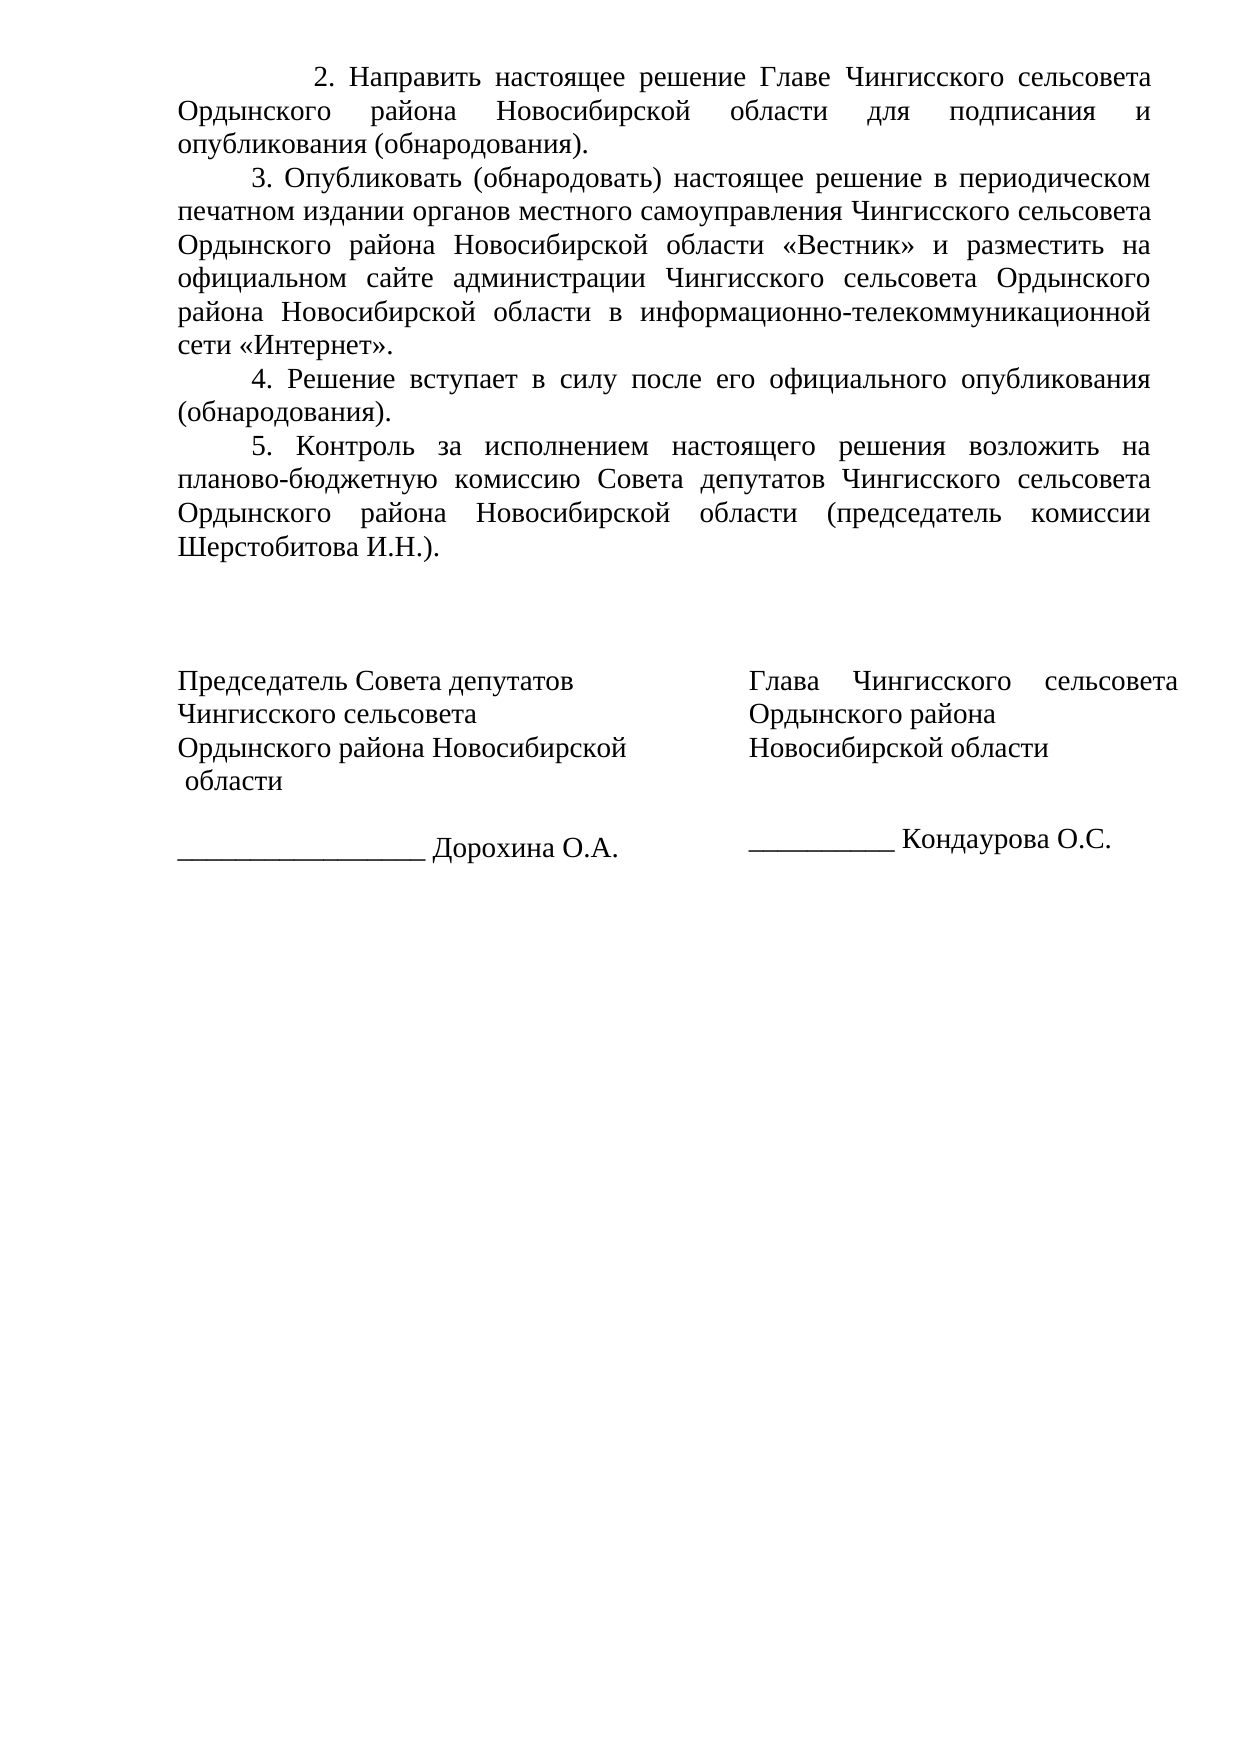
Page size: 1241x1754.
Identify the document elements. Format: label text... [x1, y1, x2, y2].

text 5. Контроль за исполнением настоящего решения возложить на планово-бюджетную комиссию Совета депутатов Чингисского сельсовета Ордынского района Новосибирской области (председатель комиссии Шерстобитова И.Н.). [177, 428, 1152, 562]
text 3. Опубликовать (обнародовать) настоящее решение в периодическом печатном издании органов местного самоуправления Чингисского сельсовета Ордынского района Новосибирской области «Вестник» и разместить на официальном сайте администрации Чингисского сельсовета Ордынского района Новосибирской области в информационно-телекоммуникационной сети «Интернет». [177, 160, 1152, 361]
table_header Председатель Совета депутатов Чингисского сельсовета Ордынского района Новосибирской области _________________ Дорохина О.А. [166, 663, 737, 989]
text 4. Решение вступает в силу после его официального опубликования (обнародования). [177, 361, 1152, 428]
table_header Глава Чингисского сельсовета Ордынского района Новосибирской области __________ Кондаурова О.С. [737, 663, 1189, 989]
text 2. Направить настоящее решение Главе Чингисского сельсовета Ордынского района Новосибирской области для подписания и опубликования (обнародования). [177, 59, 1152, 160]
